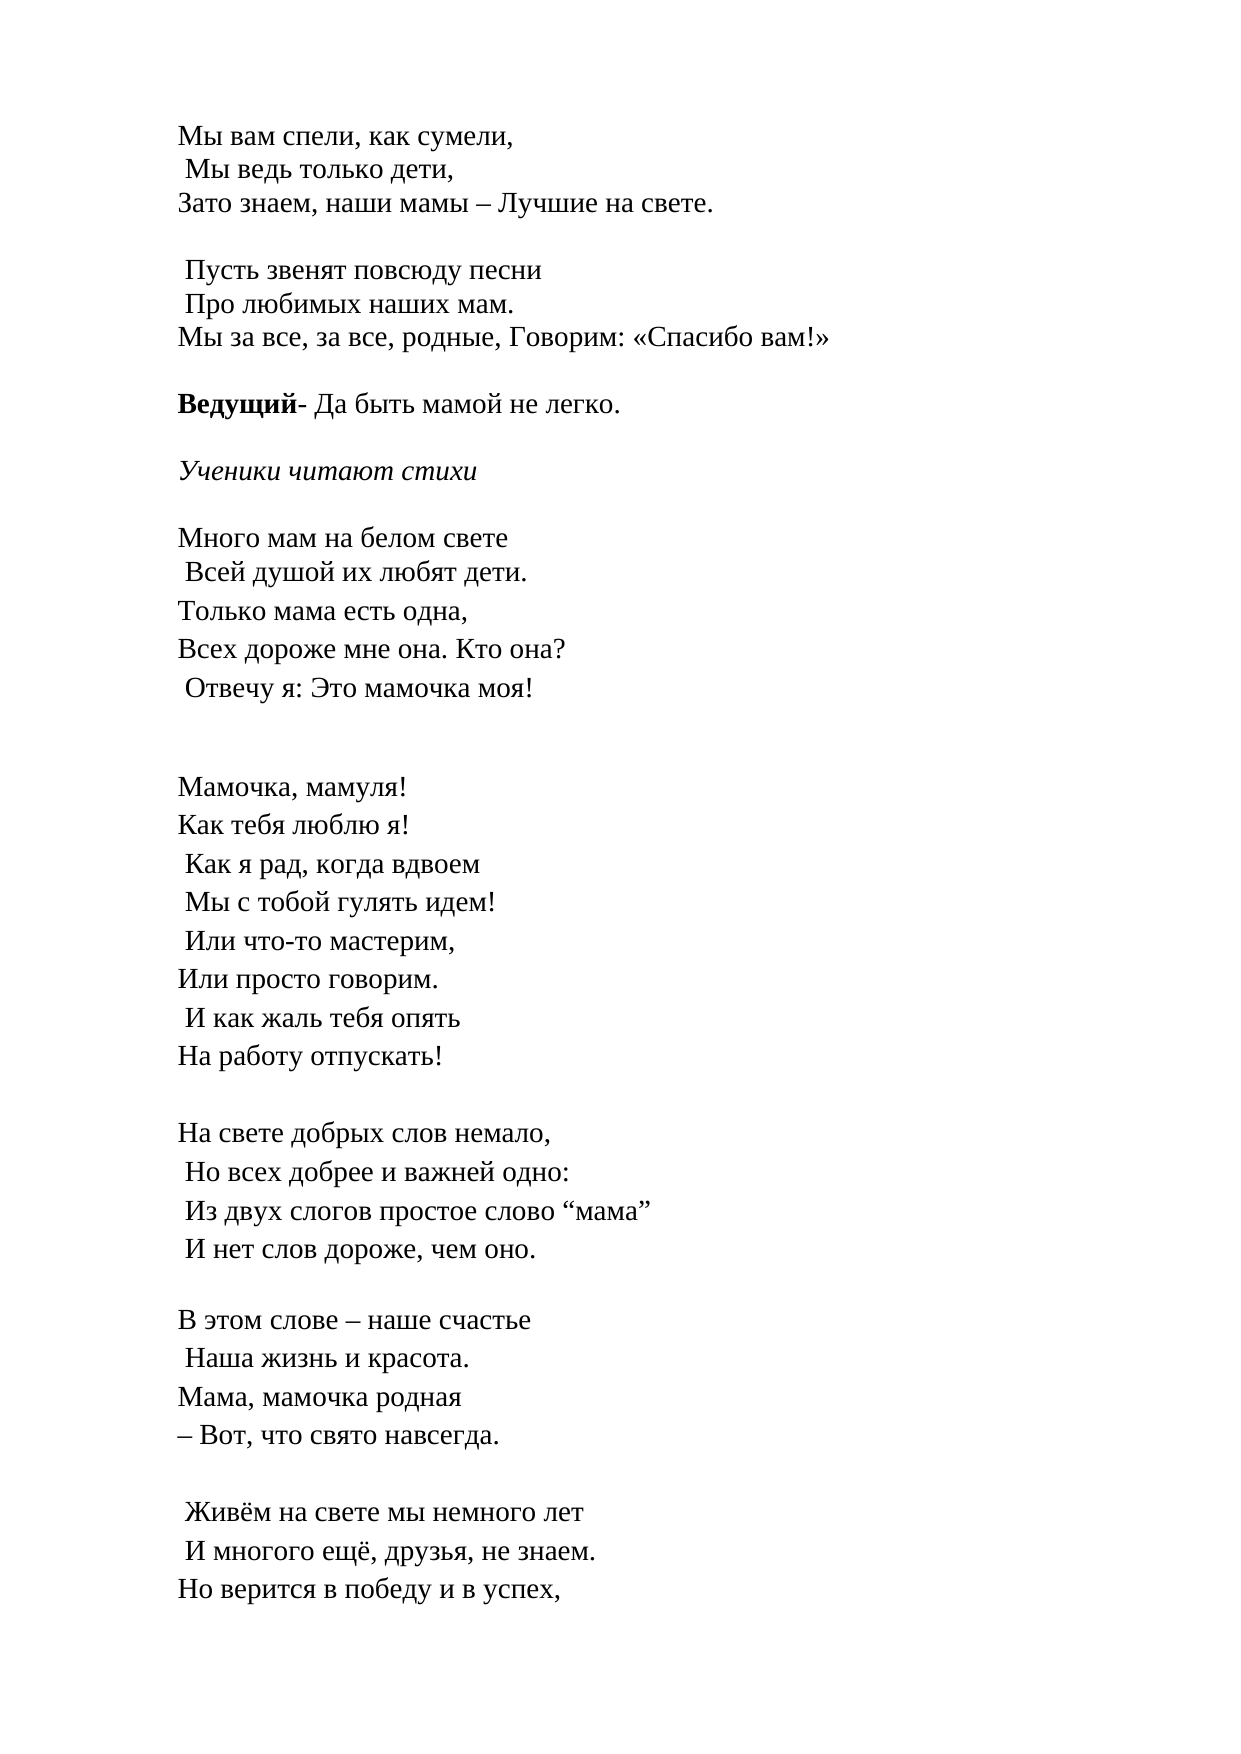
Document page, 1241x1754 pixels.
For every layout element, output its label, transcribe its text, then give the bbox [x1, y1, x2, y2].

text Или просто говорим. [177, 961, 1152, 995]
text Про любимых наших мам. [177, 286, 1152, 319]
text Мамочка, мамуля! [177, 769, 1152, 802]
text Но всех добрее и важней одно: [177, 1154, 1152, 1188]
text И как жаль тебя опять [177, 1000, 1152, 1033]
text Всех дороже мне она. Кто она? [177, 631, 1152, 665]
text В этом слове – наше счастье [177, 1302, 1152, 1335]
text Отвечу я: Это мамочка моя! [177, 670, 1152, 764]
text Живём на свете мы немного лет [177, 1494, 1152, 1528]
text Мы с тобой гулять идем! [177, 884, 1152, 918]
text Из двух слогов простое слово “мама” [177, 1193, 1152, 1226]
text Наша жизнь и красота. [177, 1340, 1152, 1374]
text И многого ещё, друзья, не знаем. [177, 1533, 1152, 1567]
text Пусть звенят повсюду песни [177, 252, 1152, 286]
text Или что-то мастерим, [177, 923, 1152, 956]
text На свете добрых слов немало, [177, 1116, 1152, 1149]
text Зато знаем, наши мамы – Лучшие на свете. [177, 185, 1152, 219]
text Мы вам спели, как сумели, [177, 118, 1152, 152]
text Как тебя люблю я! [177, 807, 1152, 841]
text Как я рад, когда вдвоем [177, 846, 1152, 879]
text Мы за все, за все, родные, Говорим: «Спасибо вам!» Ведущий- Да быть мамой не легко. [177, 319, 1152, 420]
text Ученики читают стихи [177, 453, 1152, 487]
text На работу отпускать! [177, 1038, 1152, 1072]
text Только мама есть одна, [177, 593, 1152, 626]
text Но верится в победу и в успех, [177, 1572, 1152, 1605]
text Мама, мамочка родная [177, 1379, 1152, 1412]
text И нет слов дороже, чем оно. [177, 1231, 1152, 1265]
text – Вот, что свято навсегда. [177, 1417, 1152, 1451]
text Всей душой их любят дети. [177, 554, 1152, 588]
text Мы ведь только дети, [177, 152, 1152, 185]
text Много мам на белом свете [177, 487, 1152, 554]
